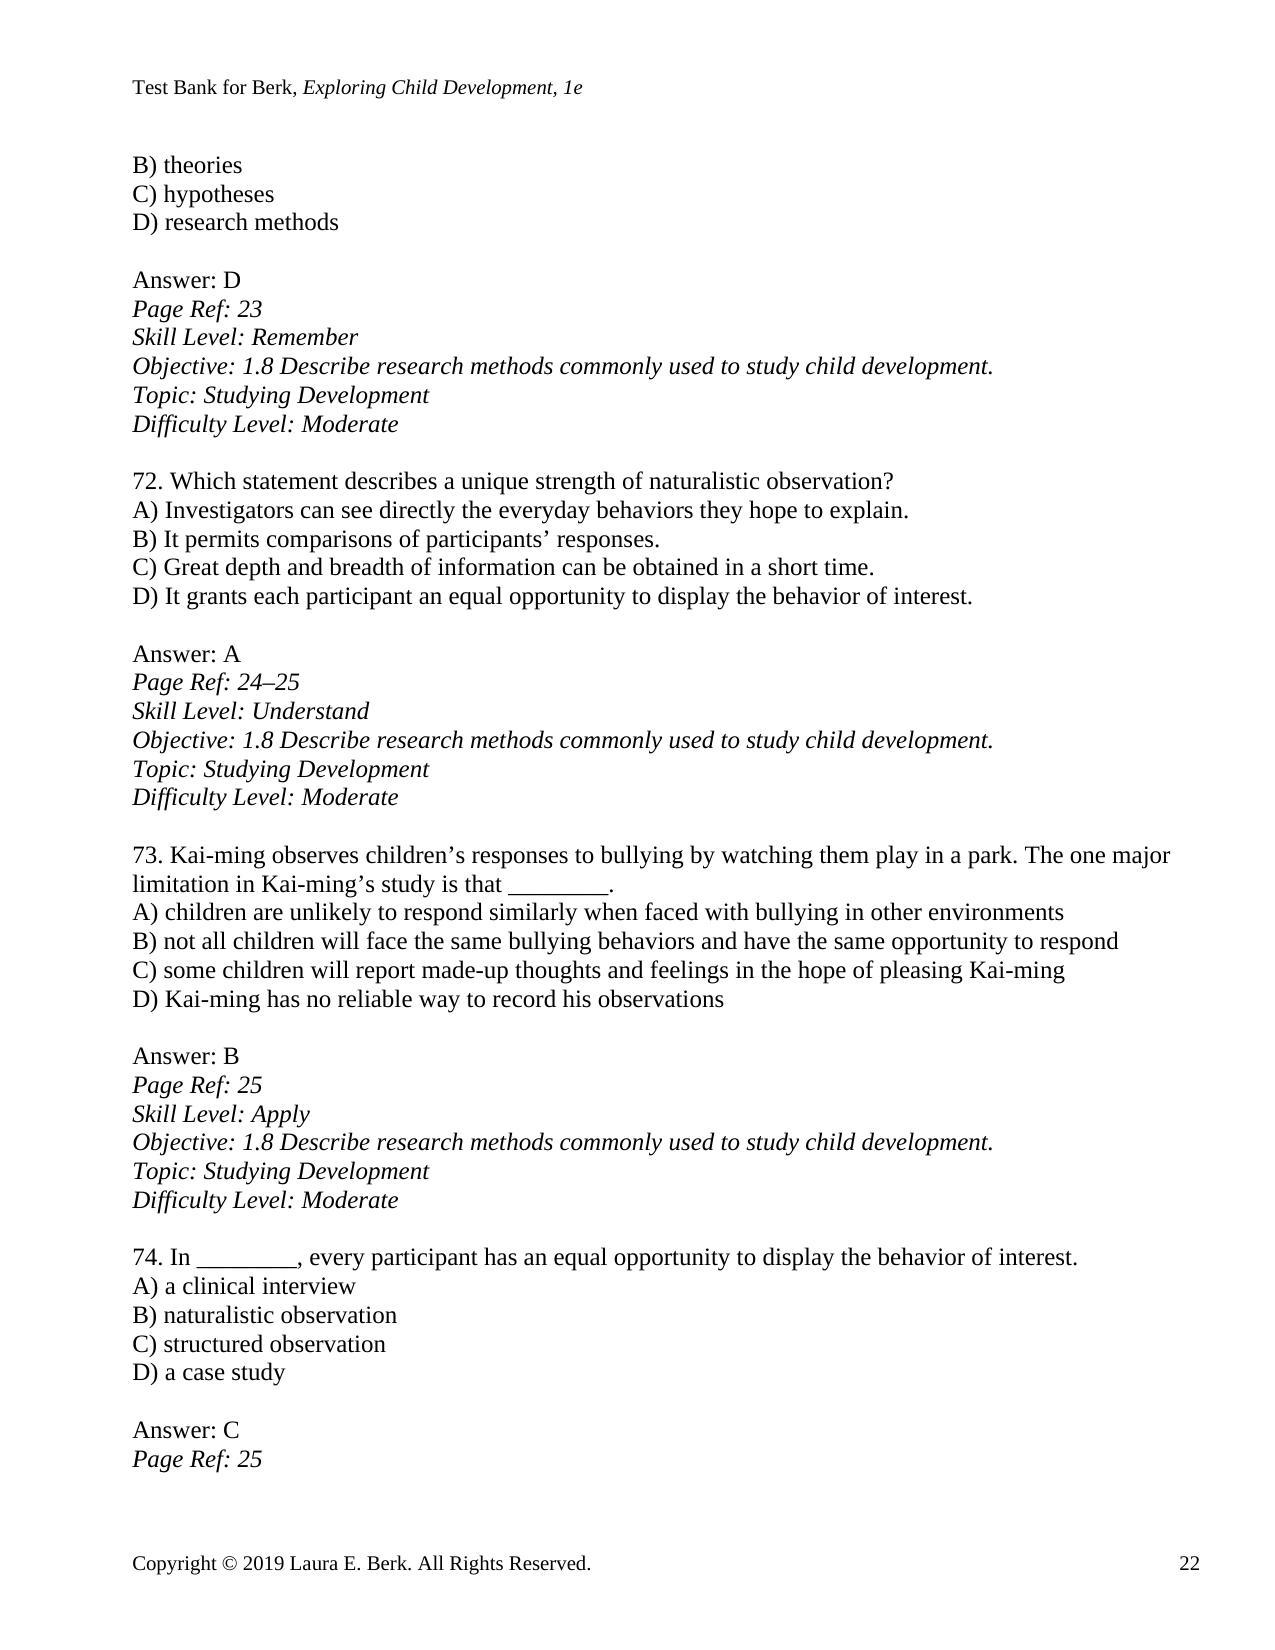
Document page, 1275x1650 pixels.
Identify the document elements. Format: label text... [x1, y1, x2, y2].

text D) a case study [132, 1357, 1200, 1386]
text B) It permits comparisons of participants’ responses. [132, 524, 1200, 552]
text Skill Level: Apply [132, 1099, 1200, 1127]
text D) Kai-ming has no reliable way to record his observations [132, 984, 1200, 1012]
text C) some children will report made-up thoughts and feelings in the hope of pleasing Kai-ming [132, 955, 1200, 984]
text A) children are unlikely to respond similarly when faced with bullying in other environments [132, 897, 1200, 926]
text Answer: C [132, 1415, 1200, 1444]
text C) hypotheses [132, 179, 1200, 207]
text C) structured observation [132, 1329, 1200, 1357]
text 73. Kai-ming observes children’s responses to bullying by watching them play in a park. The one major limitation in Kai-ming’s study is that ________. [132, 840, 1200, 897]
text Difficulty Level: Moderate [132, 782, 1200, 811]
text A) Investigators can see directly the everyday behaviors they hope to explain. [132, 495, 1200, 524]
text Answer: A [132, 639, 1200, 667]
text Page Ref: 25 [132, 1070, 1200, 1099]
text B) theories [132, 150, 1200, 179]
text Objective: 1.8 Describe research methods commonly used to study child development. [132, 725, 1200, 754]
text Skill Level: Remember [132, 322, 1200, 351]
text C) Great depth and breadth of information can be obtained in a short time. [132, 552, 1200, 581]
text Page Ref: 24–25 [132, 667, 1200, 696]
text 72. Which statement describes a unique strength of naturalistic observation? [132, 466, 1200, 495]
text Page Ref: 25 [132, 1444, 1200, 1472]
text Page Ref: 23 [132, 294, 1200, 322]
text D) It grants each participant an equal opportunity to display the behavior of interest. [132, 581, 1200, 610]
text 74. In ________, every participant has an equal opportunity to display the behavior of interest. [132, 1242, 1200, 1271]
text D) research methods [132, 207, 1200, 236]
text Topic: Studying Development [132, 1156, 1200, 1185]
text Skill Level: Understand [132, 696, 1200, 725]
text Answer: D [132, 265, 1200, 294]
text Topic: Studying Development [132, 380, 1200, 409]
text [132, 351, 1200, 380]
text Difficulty Level: Moderate [132, 409, 1200, 437]
text A) a clinical interview [132, 1271, 1200, 1300]
text Objective: 1.8 Describe research methods commonly used to study child development. [132, 1127, 1200, 1156]
text B) naturalistic observation [132, 1300, 1200, 1329]
text Difficulty Level: Moderate [132, 1185, 1200, 1214]
text Topic: Studying Development [132, 754, 1200, 782]
text Answer: B [132, 1041, 1200, 1070]
text B) not all children will face the same bullying behaviors and have the same opportunity to respond [132, 926, 1200, 955]
